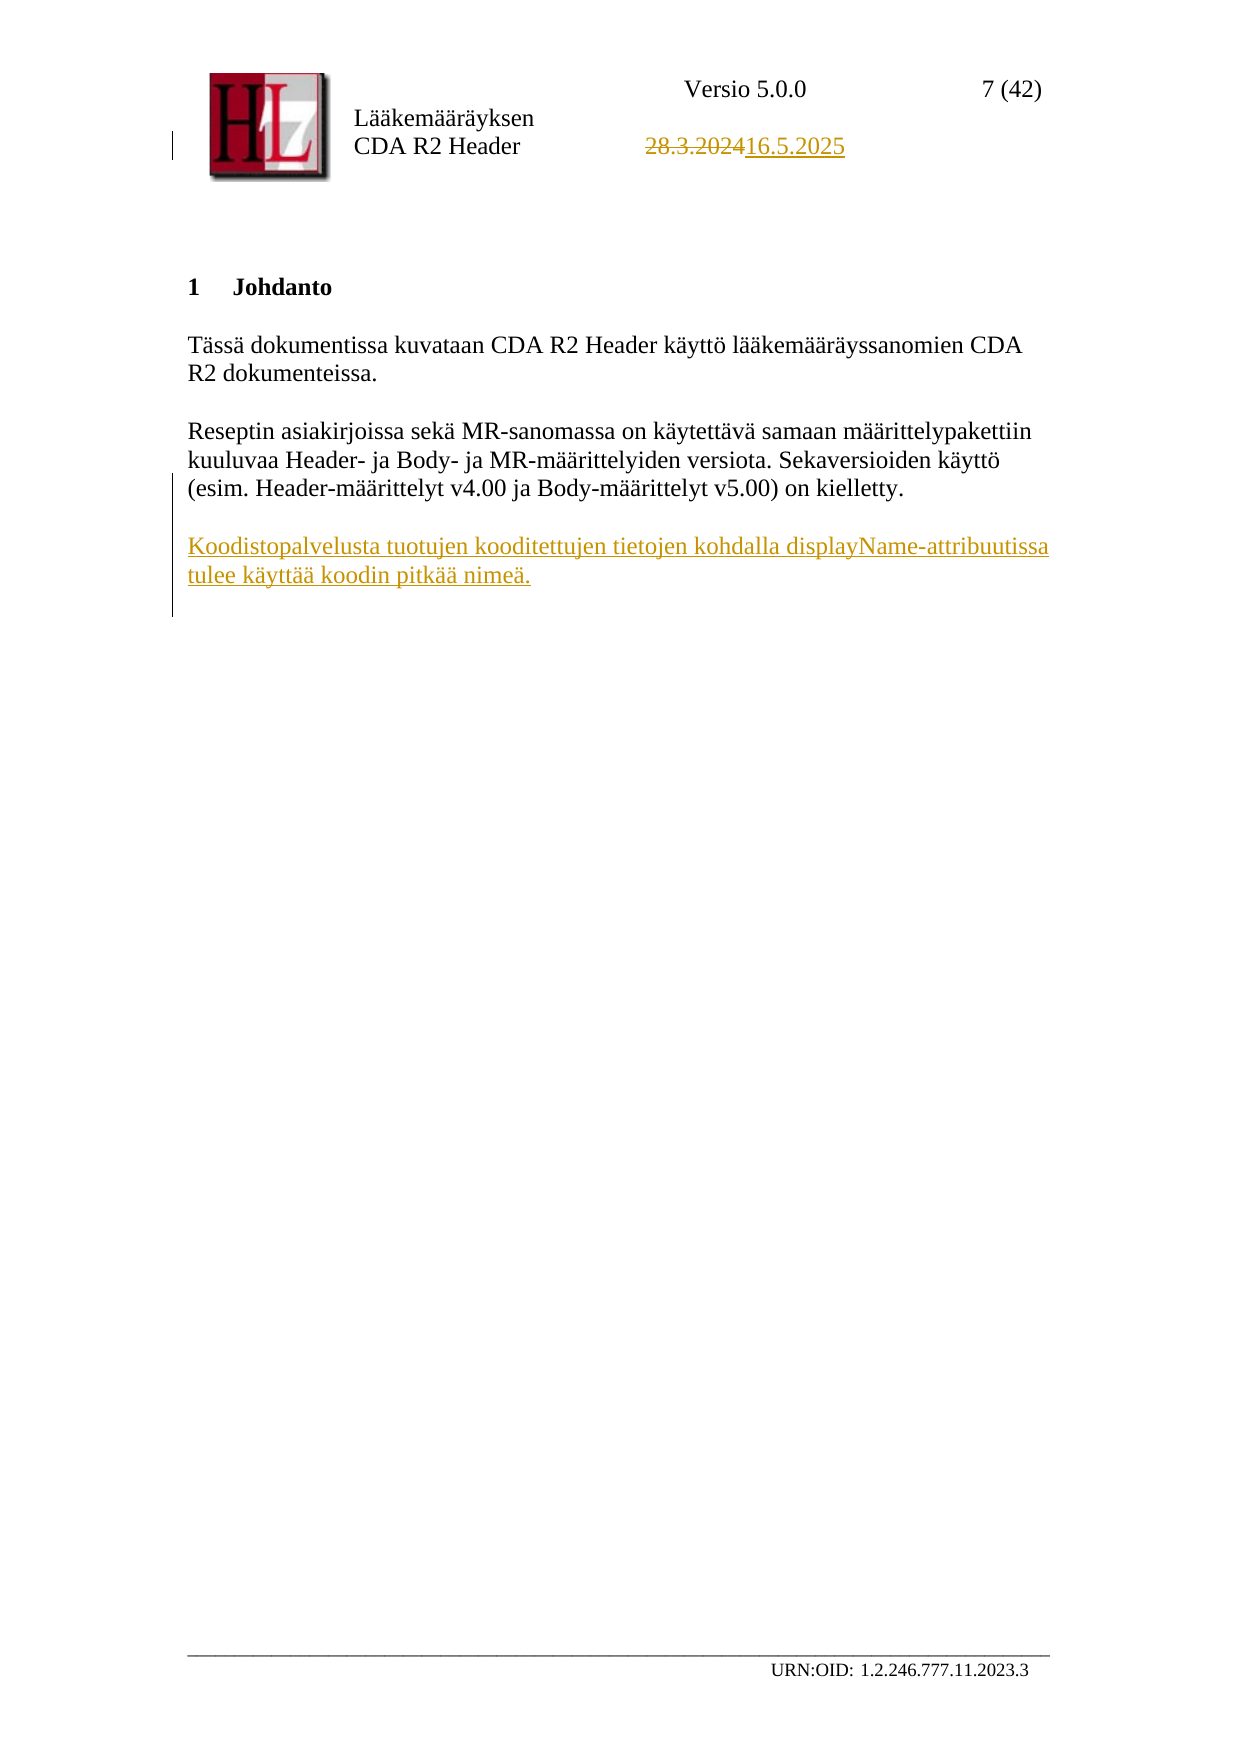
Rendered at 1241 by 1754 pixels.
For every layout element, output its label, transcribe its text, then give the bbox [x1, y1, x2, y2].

text Tässä dokumentissa kuvataan CDA R2 Header käyttö lääkemääräyssanomien CDA R2 dokumenteissa. [187, 330, 1053, 387]
picture [209, 73, 332, 182]
subtitle Johdanto [187, 272, 1053, 301]
text Reseptin asiakirjoissa sekä MR-sanomassa on käytettävä samaan määrittelypakettiin kuuluvaa Header- ja Body- ja MR-määrittelyiden versiota. Sekaversioiden käyttö (esim. Header-määrittelyt v4.00 ja Body-määrittelyt v5.00) on kielletty. [187, 416, 1053, 502]
